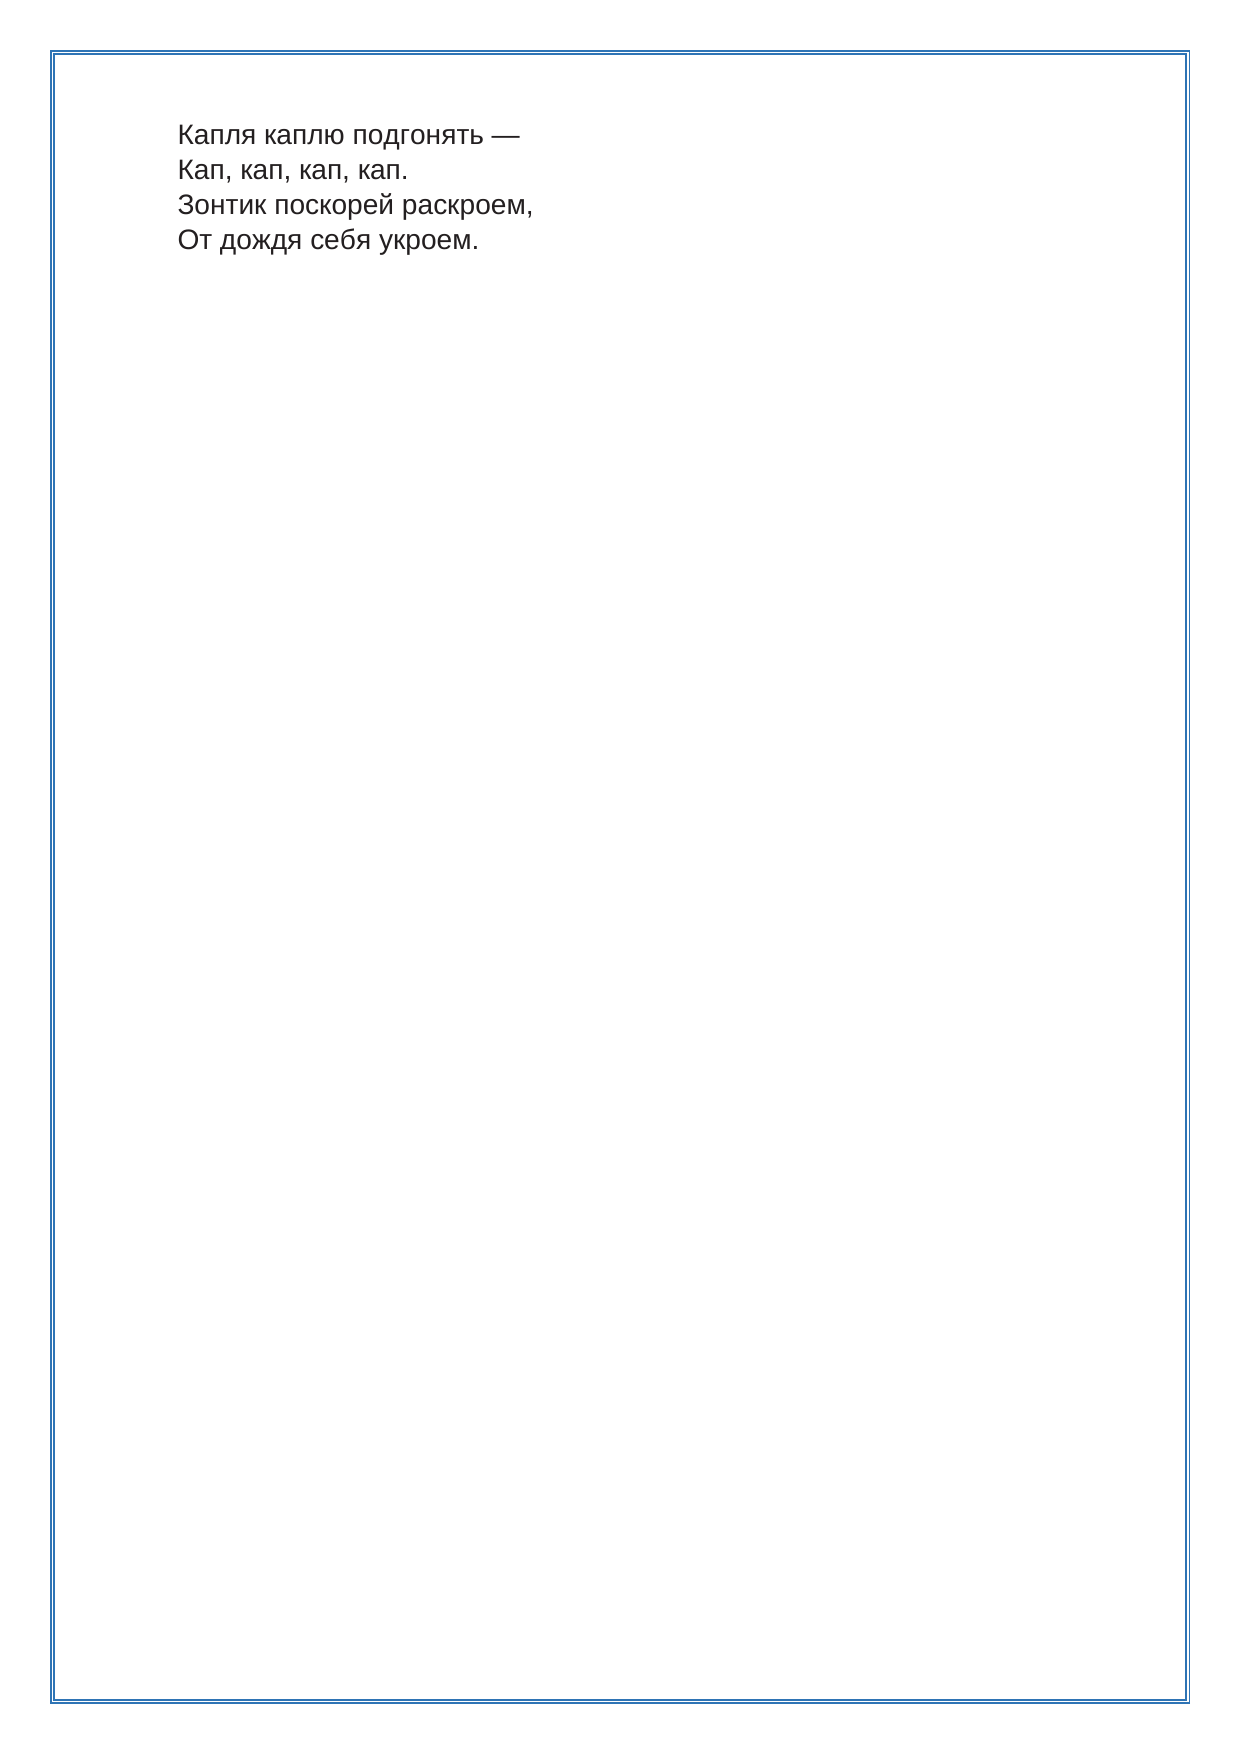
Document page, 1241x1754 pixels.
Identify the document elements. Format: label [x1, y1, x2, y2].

text [177, 118, 1152, 255]
